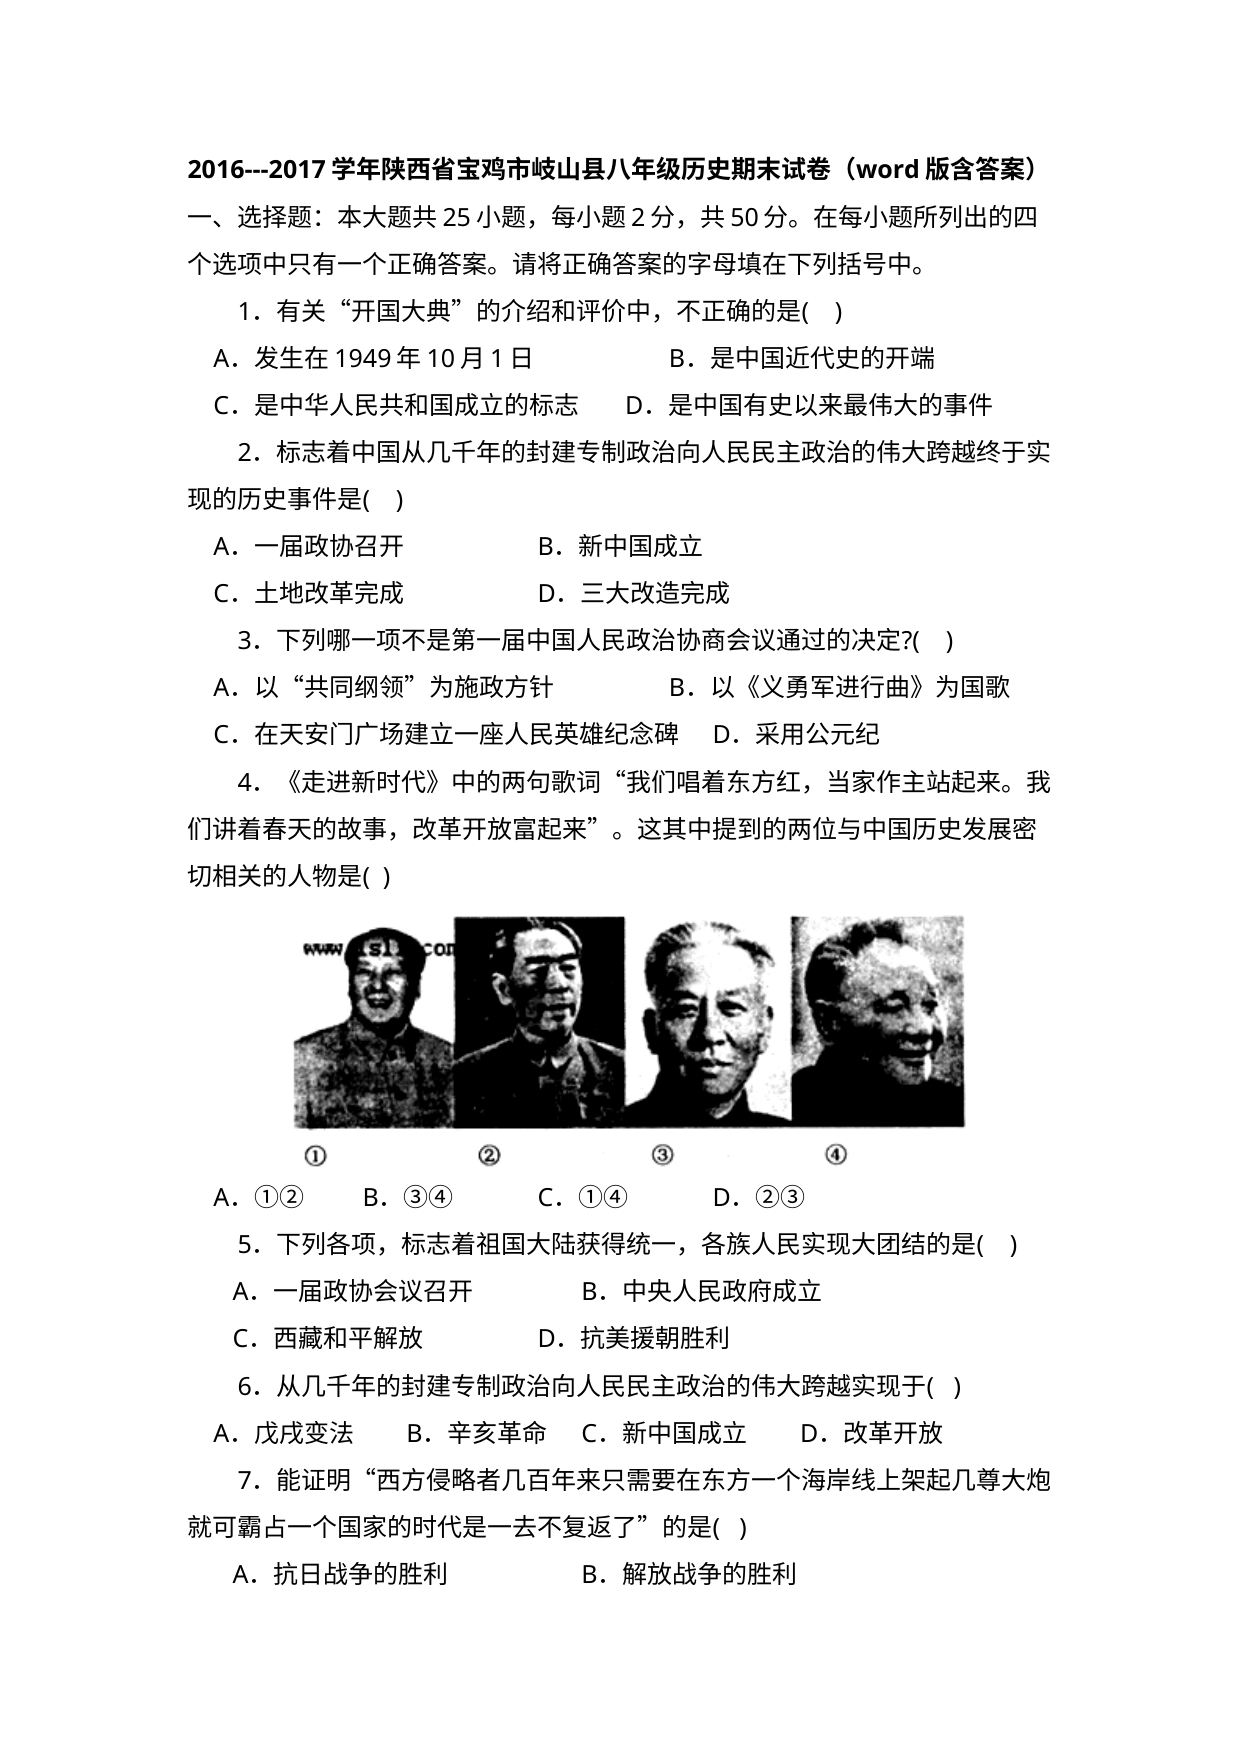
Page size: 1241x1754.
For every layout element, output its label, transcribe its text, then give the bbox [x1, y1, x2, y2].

text A．一届政协召开 B．新中国成立 [187, 527, 1053, 563]
text 5．下列各项，标志着祖国大陆获得统一，各族人民实现大团结的是( ) [187, 1225, 1053, 1261]
list --2017学年陕西省宝鸡市岐山县八年级历史期末试卷（word版含答案） [187, 150, 1053, 186]
text C．土地改革完成 D．三大改造完成 [187, 574, 1053, 610]
text A．抗日战争的胜利 B．解放战争的胜利 [187, 1554, 1053, 1591]
text A．一届政协会议召开 B．中央人民政府成立 [187, 1272, 1053, 1308]
text A．以“共同纲领”为施政方针 B．以《义勇军进行曲》为国歌 [187, 668, 1053, 704]
text 6．从几千年的封建专制政治向人民民主政治的伟大跨越实现于( ) [187, 1366, 1053, 1402]
text 2．标志着中国从几千年的封建专制政治向人民民主政治的伟大跨越终于实现的历史事件是( ) [187, 432, 1053, 516]
list 一、选择题：本大题共25小题，每小题2分，共50分。在每小题所列出的四个选项中只有一个正确答案。请将正确答案的字母填在下列括号中。 [187, 197, 1053, 280]
text A．戊戌变法 B．辛亥革命 C．新中国成立 D．改革开放 [187, 1413, 1053, 1449]
text 7．能证明“西方侵略者几百年来只需要在东方一个海岸线上架起几尊大炮就可霸占一个国家的时代是一去不复返了”的是( ) [187, 1460, 1053, 1543]
text C．是中华人民共和国成立的标志 D．是中国有史以来最伟大的事件 [187, 385, 1053, 422]
text A．发生在1949年10月1日 B．是中国近代史的开端 [187, 338, 1053, 374]
text A．①② B．③④ C．①④ D．②③ [187, 1178, 1053, 1214]
text C．在天安门广场建立一座人民英雄纪念碑 D．采用公元纪 [187, 715, 1053, 751]
text 1．有关“开国大典”的介绍和评价中，不正确的是( ) [187, 291, 1053, 327]
picture [263, 903, 983, 1168]
text C．西藏和平解放 D．抗美援朝胜利 [187, 1319, 1053, 1355]
text 3．下列哪一项不是第一届中国人民政治协商会议通过的决定?( ) [187, 621, 1053, 657]
text 4．《走进新时代》中的两句歌词“我们唱着东方红，当家作主站起来。我们讲着春天的故事，改革开放富起来”。这其中提到的两位与中国历史发展密切相关的人物是( ) [187, 762, 1053, 892]
